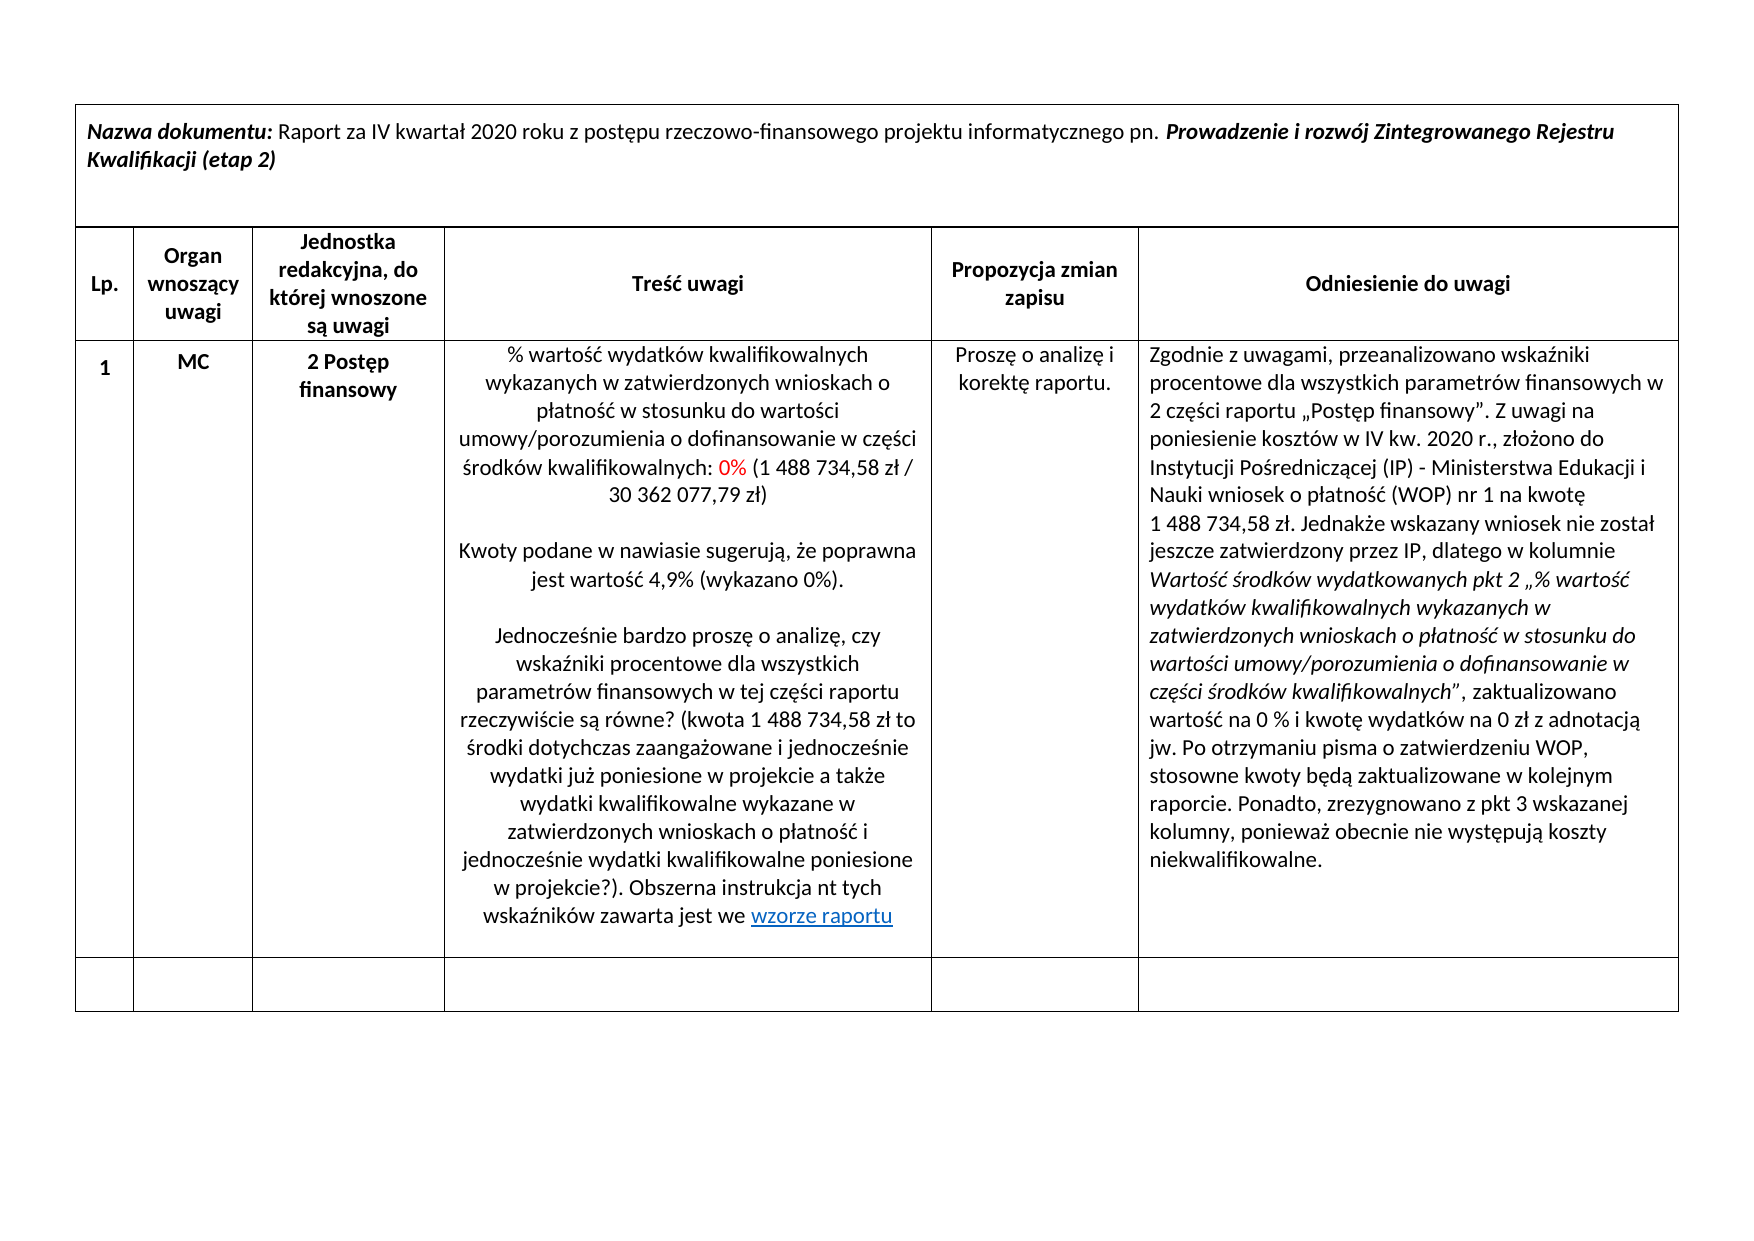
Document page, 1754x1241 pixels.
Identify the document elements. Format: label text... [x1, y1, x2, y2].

table_cell 1 [76, 341, 133, 957]
table_cell Zgodnie z uwagami, przeanalizowano wskaźniki procentowe dla wszystkich parametrów finansowych w 2 części raportu „Postęp finansowy”. Z uwagi na poniesienie kosztów w IV kw. 2020 r., złożono do Instytucji Pośredniczącej (IP) - Ministerstwa Edukacji i Nauki wniosek o płatność (WOP) nr 1 na kwotę 1 488 734,58 zł. Jednakże wskazany wniosek nie został jeszcze zatwierdzony przez IP, dlatego w kolumnie Wartość środków wydatkowanych pkt 2 „% wartość wydatków kwalifikowalnych wykazanych w zatwierdzonych wnioskach o płatność w stosunku do wartości umowy/porozumienia o dofinansowanie w części środków kwalifikowalnych”, zaktualizowano wartość na 0 % i kwotę wydatków na 0 zł z adnotacją jw. Po otrzymaniu pisma o zatwierdzeniu WOP, stosowne kwoty będą zaktualizowane w kolejnym raporcie. Ponadto, zrezygnowano z pkt 3 wskazanej kolumny, ponieważ obecnie nie występują koszty niekwalifikowalne. [1139, 341, 1678, 957]
table_cell [932, 958, 1138, 1011]
table_cell [1139, 958, 1678, 1011]
table_cell MC [134, 341, 252, 957]
table_cell [134, 958, 252, 1011]
table_cell [76, 958, 133, 1011]
table_cell [445, 958, 931, 1011]
table_cell Organ wnoszący uwagi [134, 228, 252, 339]
table_cell [253, 958, 444, 1011]
table_cell Odniesienie do uwagi [1139, 228, 1678, 339]
table_cell Proszę o analizę i korektę raportu. [932, 341, 1138, 957]
table_header Nazwa dokumentu: Raport za IV kwartał 2020 roku z postępu rzeczowo-finansowego projektu informatycznego pn. Prowadzenie i rozwój Zintegrowanego Rejestru Kwalifikacji (etap 2) [76, 105, 1678, 226]
table_cell Propozycja zmian zapisu [932, 228, 1138, 339]
table_cell 2 Postęp finansowy [253, 341, 444, 957]
table_cell Lp. [76, 228, 133, 339]
table_cell Treść uwagi [445, 228, 931, 339]
table_cell % wartość wydatków kwalifikowalnych wykazanych w zatwierdzonych wnioskach o płatność w stosunku do wartości umowy/porozumienia o dofinansowanie w części środków kwalifikowalnych: 0% (1 488 734,58 zł / 30 362 077,79 zł) Kwoty podane w nawiasie sugerują, że poprawna jest wartość 4,9% (wykazano 0%). Jednocześnie bardzo proszę o analizę, czy wskaźniki procentowe dla wszystkich parametrów finansowych w tej części raportu rzeczywiście są równe? (kwota 1 488 734,58 zł to środki dotychczas zaangażowane i jednocześnie wydatki już poniesione w projekcie a także wydatki kwalifikowalne wykazane w zatwierdzonych wnioskach o płatność i jednocześnie wydatki kwalifikowalne poniesione w projekcie?). Obszerna instrukcja nt tych wskaźników zawarta jest we wzorze raportu [445, 341, 931, 957]
table_cell Jednostka redakcyjna, do której wnoszone są uwagi [253, 228, 444, 339]
